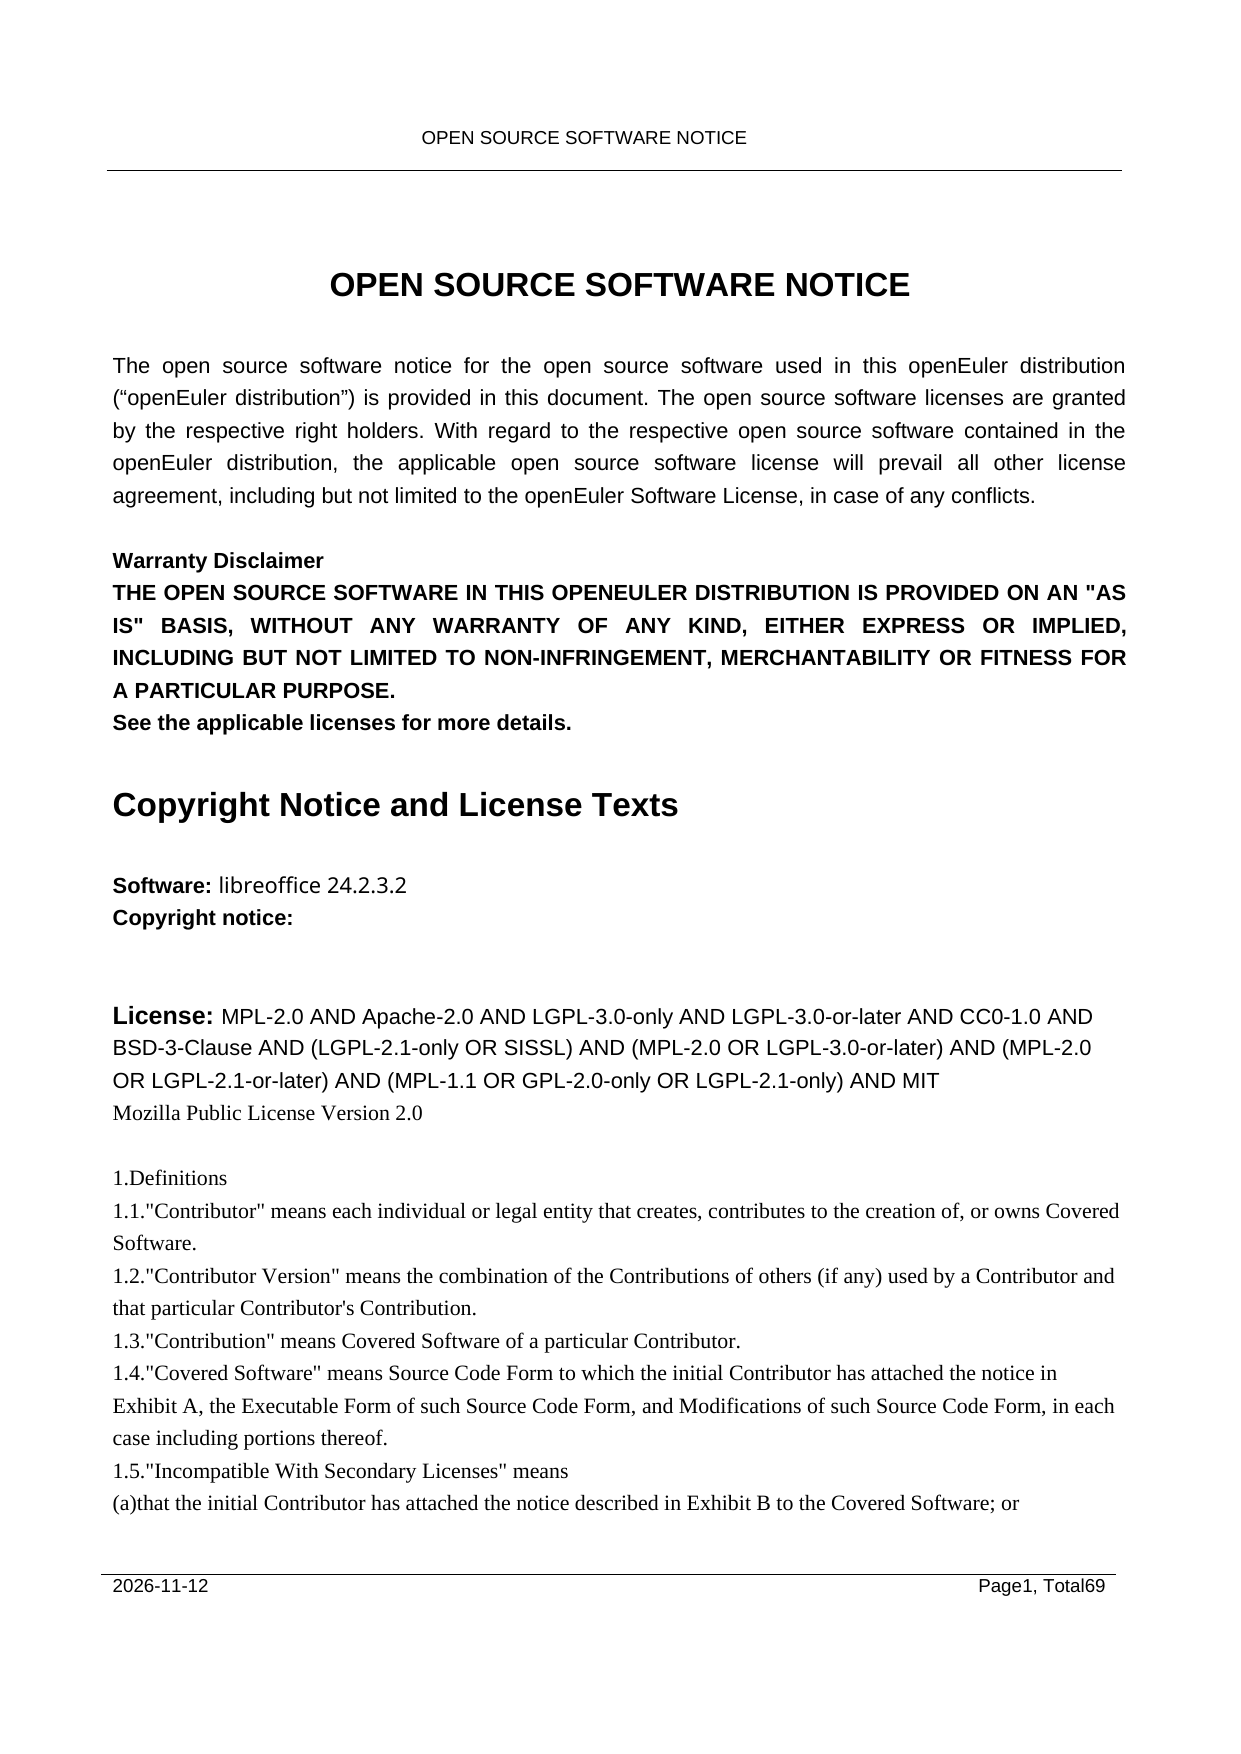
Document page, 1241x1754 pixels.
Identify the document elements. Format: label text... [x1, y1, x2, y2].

text 1.1."Contributor" means each individual or legal entity that creates, contributes to the creation of, or owns Covered Software. [112, 1194, 1128, 1259]
text 1.Definitions [112, 1161, 1128, 1194]
text 1.5."Incompatible With Secondary Licenses" means [112, 1454, 1128, 1486]
text The open source software notice for the open source software used in this openEuler distribution (“openEuler distribution”) is provided in this document. The open source software licenses are granted by the respective right holders. With regard to the respective open source software contained in the openEuler distribution, the applicable open source software license will prevail all other license agreement, including but not limited to the openEuler Software License, in case of any conflicts. [112, 349, 1128, 511]
text OPEN SOURCE SOFTWARE NOTICE [112, 251, 1128, 316]
text Copyright notice: [112, 901, 1128, 983]
text 1.4."Covered Software" means Source Code Form to which the initial Contributor has attached the notice in Exhibit A, the Executable Form of such Source Code Form, and Modifications of such Source Code Form, in each case including portions thereof. [112, 1356, 1128, 1454]
text (a)that the initial Contributor has attached the notice described in Exhibit B to the Covered Software; or [112, 1486, 1128, 1519]
text Warranty Disclaimer [112, 544, 1128, 576]
text Mozilla Public License Version 2.0 [112, 1096, 1128, 1129]
text THE OPEN SOURCE SOFTWARE IN THIS OPENEULER DISTRIBUTION IS PROVIDED ON AN "AS IS" BASIS, WITHOUT ANY WARRANTY OF ANY KIND, EITHER EXPRESS OR IMPLIED, INCLUDING BUT NOT LIMITED TO NON-INFRINGEMENT, MERCHANTABILITY OR FITNESS FOR A PARTICULAR PURPOSE. See the applicable licenses for more details. [112, 576, 1128, 739]
title Software: libreoffice 24.2.3.2 [112, 869, 1128, 901]
text Copyright Notice and License Texts [112, 771, 1128, 836]
text License: MPL-2.0 AND Apache-2.0 AND LGPL-3.0-only AND LGPL-3.0-or-later AND CC0-1.0 AND BSD-3-Clause AND (LGPL-2.1-only OR SISSL) AND (MPL-2.0 OR LGPL-3.0-or-later) AND (MPL-2.0 OR LGPL-2.1-or-later) AND (MPL-1.1 OR GPL-2.0-only OR LGPL-2.1-only) AND MIT [112, 999, 1128, 1096]
text 1.2."Contributor Version" means the combination of the Contributions of others (if any) used by a Contributor and that particular Contributor's Contribution. [112, 1259, 1128, 1324]
text 1.3."Contribution" means Covered Software of a particular Contributor. [112, 1324, 1128, 1356]
